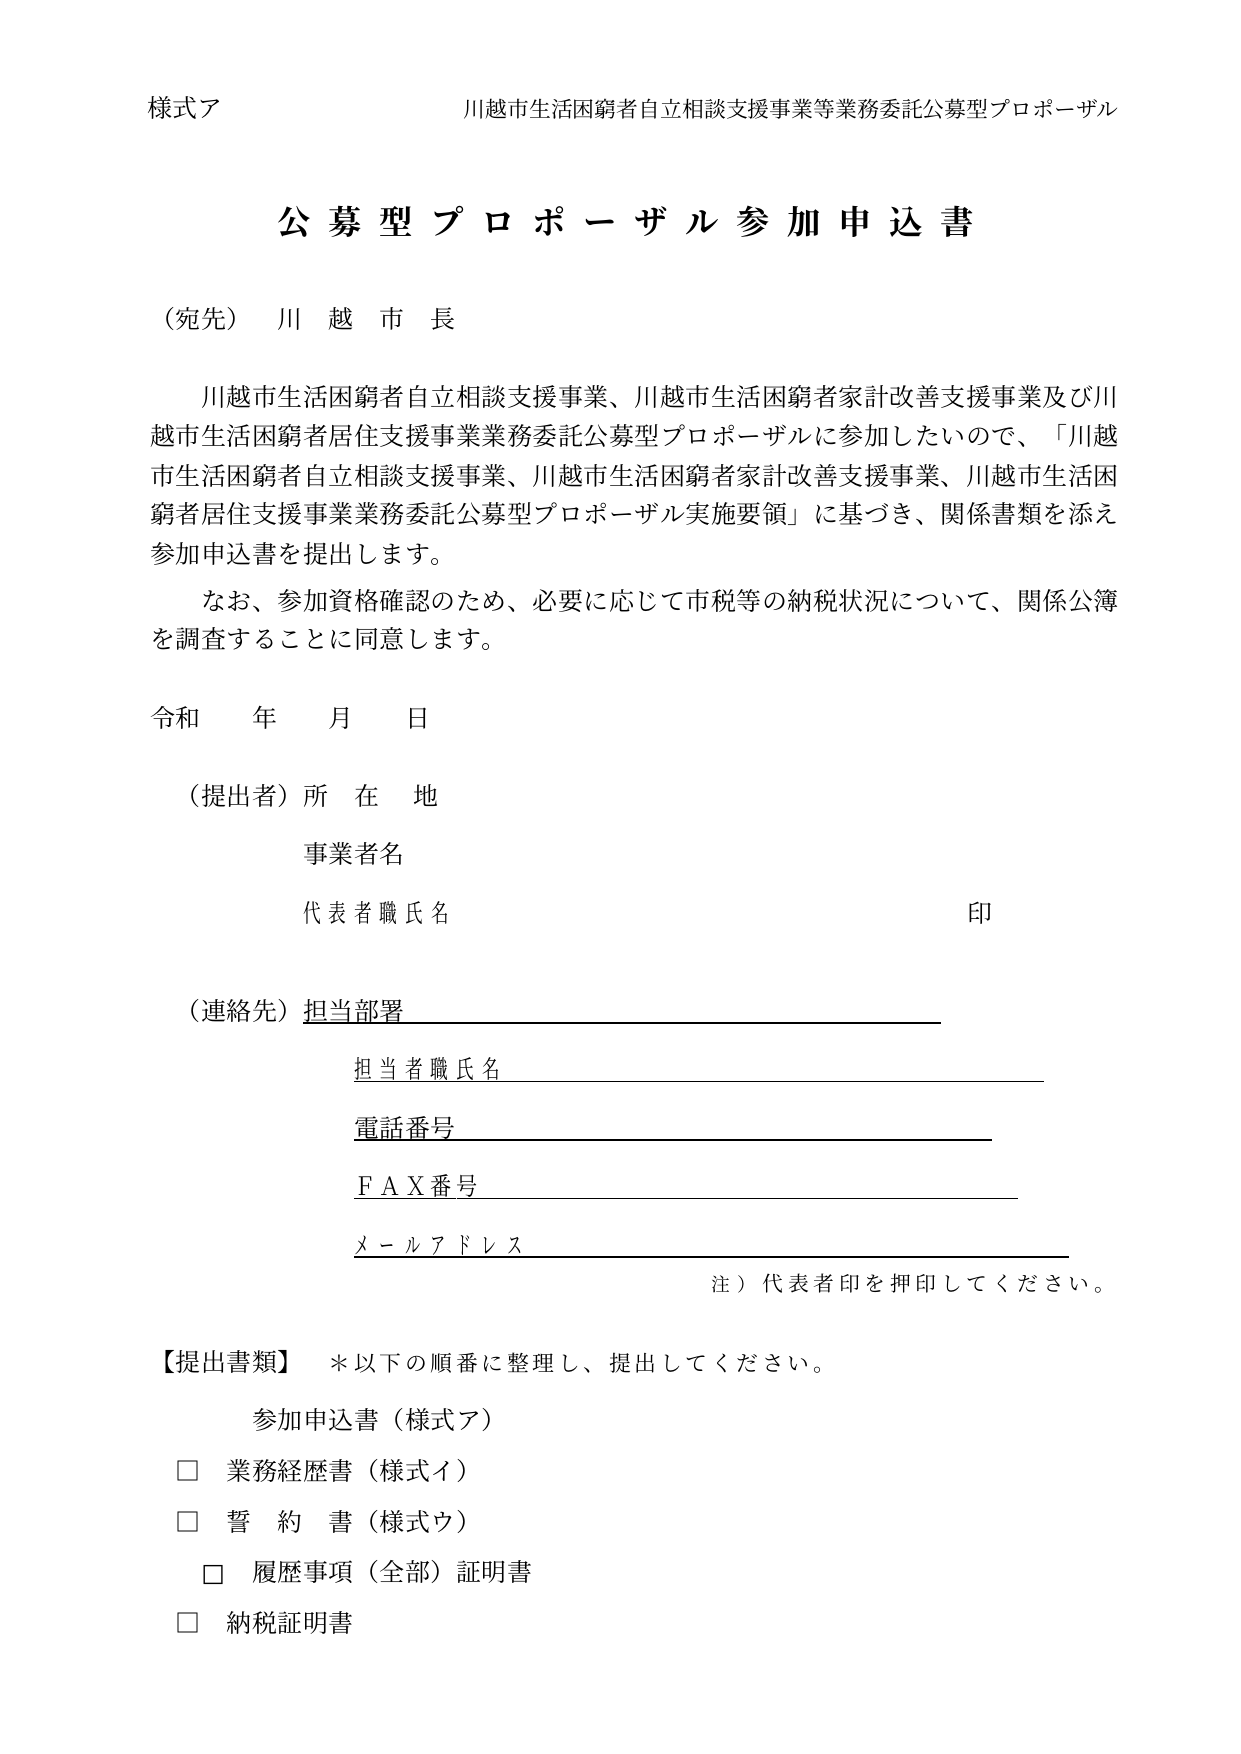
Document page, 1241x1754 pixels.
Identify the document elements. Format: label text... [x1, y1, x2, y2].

text 公募型プロポーザル参加申込書 [150, 181, 1120, 259]
text 令和 年 月 日 [150, 697, 1120, 736]
text □ 業務経歴書（様式イ） [150, 1450, 1120, 1489]
text 川越市生活困窮者自立相談支援事業、川越市生活困窮者家計改善支援事業及び川越市生活困窮者居住支援事業業務委託公募型プロポーザルに参加したいので、「川越市生活困窮者自立相談支援事業、川越市生活困窮者家計改善支援事業、川越市生活困窮者居住支援事業業務委託公募型プロポーザル実施要領」に基づき、関係書類を添え参加申込書を提出します。 [150, 376, 1120, 572]
text 担当者職氏名 [329, 1048, 1120, 1087]
text ＦＡＸ番号 [329, 1165, 1120, 1204]
text （提出者）所在地 [150, 775, 1120, 814]
text 【提出書類】 ＊以下の順番に整理し、提出してください。 [150, 1341, 1120, 1380]
text 注）代表者印を押印してください。 [406, 1263, 1120, 1302]
text □ 履歴事項（全部）証明書 [150, 1552, 1120, 1591]
text □ 納税証明書 [150, 1602, 1120, 1641]
text （連絡先）担当部署 [150, 989, 1120, 1029]
text 電話番号 [329, 1107, 1120, 1146]
text （宛先） 川 越 市 長 [150, 298, 1120, 337]
text □ 誓 約 書（様式ウ） [150, 1501, 1120, 1540]
text 参加申込書（様式ア） [150, 1399, 1120, 1438]
text 事業者名 [150, 833, 1120, 872]
text 代表者職氏名 印 [150, 892, 1120, 931]
text メールアドレス [329, 1224, 1120, 1263]
text なお、参加資格確認のため、必要に応じて市税等の納税状況について、関係公簿を調査することに同意します。 [150, 579, 1120, 658]
